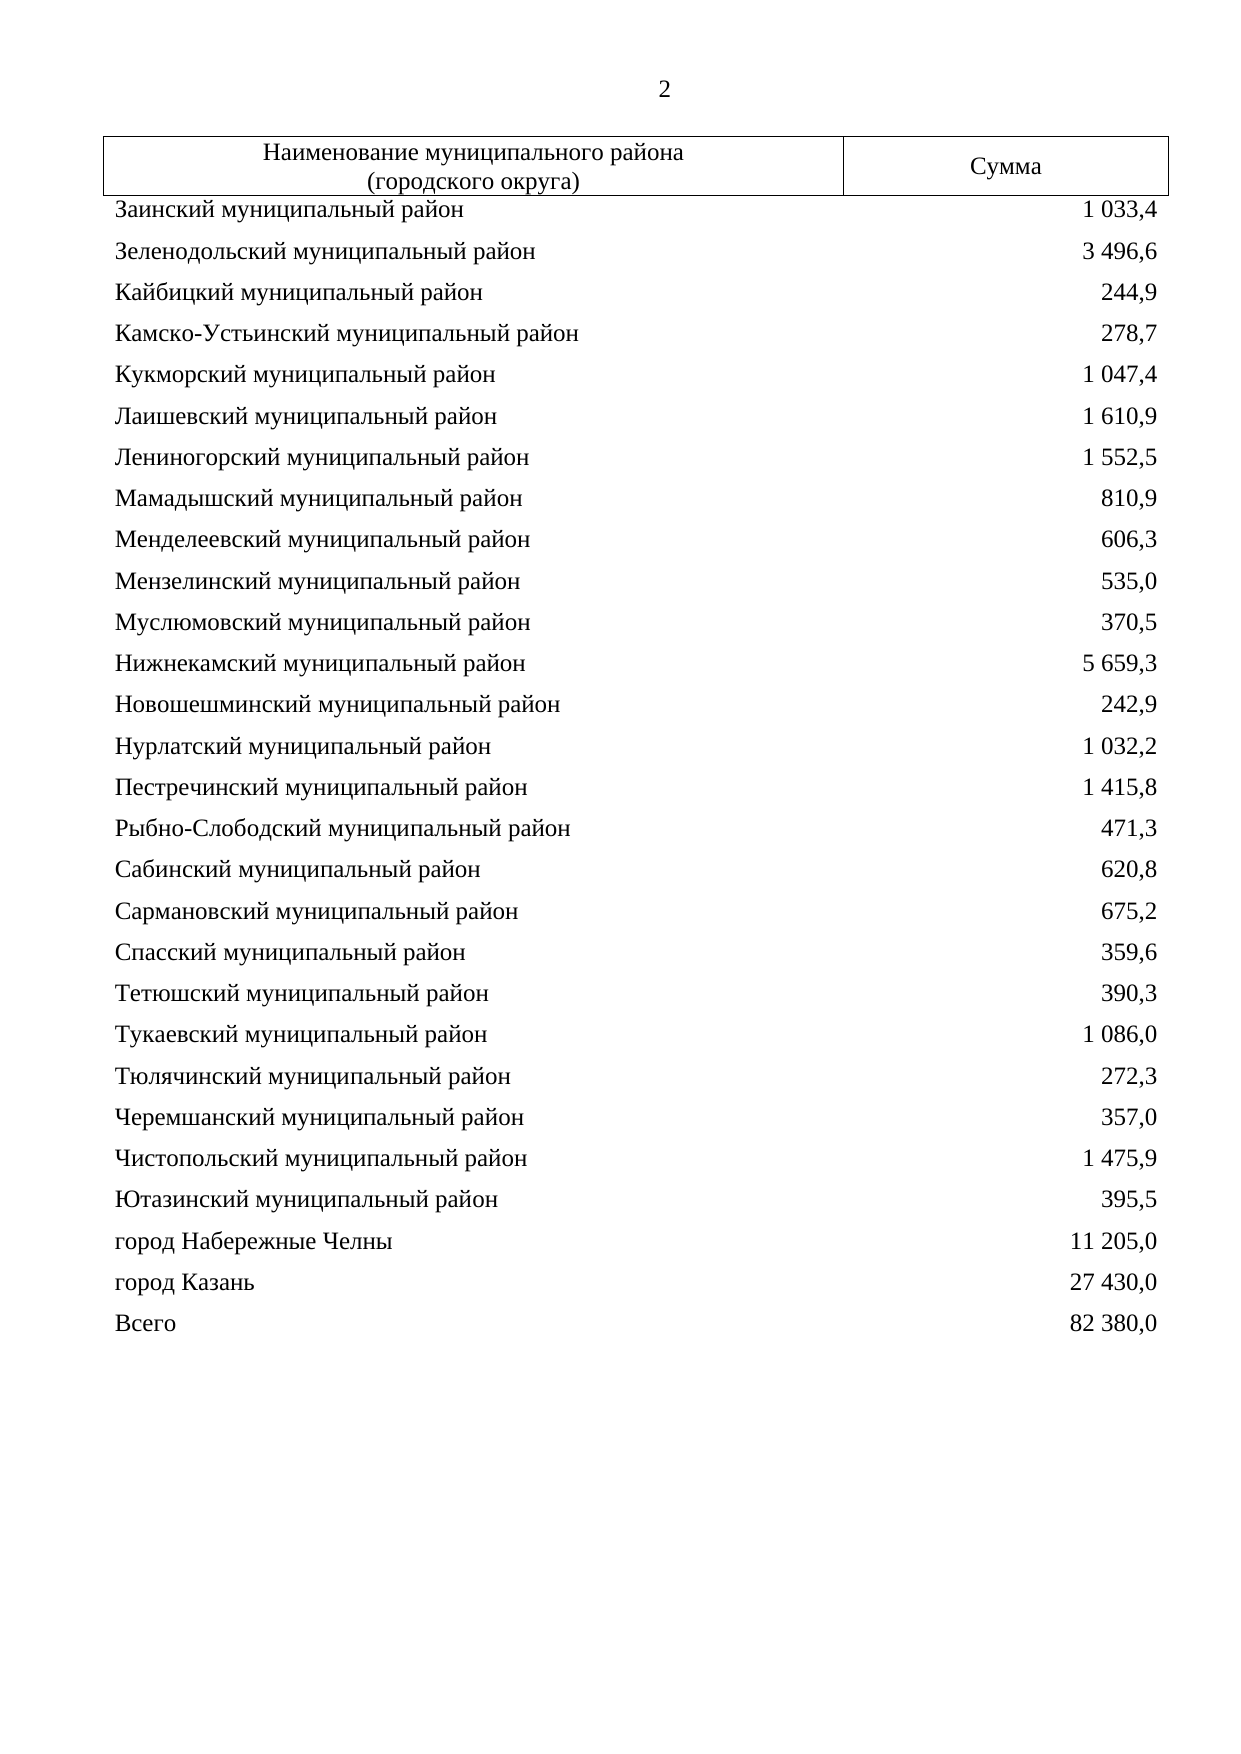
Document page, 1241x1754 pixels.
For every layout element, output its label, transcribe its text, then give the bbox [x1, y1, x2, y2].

table_cell Заинский муниципальный район [103, 196, 843, 236]
table_cell Ютазинский муниципальный район [103, 1185, 843, 1226]
table_cell 606,3 [843, 525, 1168, 566]
table_cell 244,9 [843, 277, 1168, 318]
table_cell Кукморский муниципальный район [103, 360, 843, 401]
table_cell 620,8 [843, 855, 1168, 896]
table_cell Сабинский муниципальный район [103, 855, 843, 896]
table_cell Лаишевский муниципальный район [103, 401, 843, 442]
table_cell Сармановский муниципальный район [103, 896, 843, 937]
table_cell 1 032,2 [843, 731, 1168, 772]
table_cell 359,6 [843, 937, 1168, 978]
table_cell Нижнекамский муниципальный район [103, 648, 843, 689]
table_cell 11 205,0 [843, 1226, 1168, 1267]
table_cell Тюлячинский муниципальный район [103, 1061, 843, 1102]
table_cell 278,7 [843, 318, 1168, 359]
table_cell Муслюмовский муниципальный район [103, 607, 843, 648]
table_cell 1 047,4 [843, 360, 1168, 401]
table_cell Рыбно-Слободский муниципальный район [103, 813, 843, 854]
table_cell Кайбицкий муниципальный район [103, 277, 843, 318]
table_cell 5 659,3 [843, 648, 1168, 689]
table_cell 3 496,6 [843, 236, 1168, 277]
table_cell 810,9 [843, 483, 1168, 524]
table_cell 82 380,0 [843, 1308, 1168, 1349]
table_cell 535,0 [843, 566, 1168, 607]
table_cell Нурлатский муниципальный район [103, 731, 843, 772]
table_cell 357,0 [843, 1102, 1168, 1143]
table_cell 242,9 [843, 690, 1168, 731]
table_cell Камско-Устьинский муниципальный район [103, 318, 843, 359]
table_cell Чистопольский муниципальный район [103, 1143, 843, 1184]
table_cell 471,3 [843, 813, 1168, 854]
table_cell 390,3 [843, 978, 1168, 1019]
table_cell Тетюшский муниципальный район [103, 978, 843, 1019]
table_cell 27 430,0 [843, 1267, 1168, 1308]
table_cell Мензелинский муниципальный район [103, 566, 843, 607]
table_cell 675,2 [843, 896, 1168, 937]
table_cell Тукаевский муниципальный район [103, 1020, 843, 1061]
table_cell 395,5 [843, 1185, 1168, 1226]
table_cell Спасский муниципальный район [103, 937, 843, 978]
table_cell Пестречинский муниципальный район [103, 772, 843, 813]
table_cell 1 475,9 [843, 1143, 1168, 1184]
table_cell Зеленодольский муниципальный район [103, 236, 843, 277]
table_cell Менделеевский муниципальный район [103, 525, 843, 566]
table_cell Новошешминский муниципальный район [103, 690, 843, 731]
table_cell 272,3 [843, 1061, 1168, 1102]
table_cell Мамадышский муниципальный район [103, 483, 843, 524]
table_header Наименование муниципального района (городского округа) [104, 137, 843, 194]
table_header Сумма [844, 137, 1168, 194]
table_cell 1 086,0 [843, 1020, 1168, 1061]
table_cell Всего [103, 1308, 843, 1349]
table_cell Лениногорский муниципальный район [103, 442, 843, 483]
table_cell 370,5 [843, 607, 1168, 648]
table_cell город Набережные Челны [103, 1226, 843, 1267]
table_cell 1 415,8 [843, 772, 1168, 813]
table_cell Черемшанский муниципальный район [103, 1102, 843, 1143]
table_cell 1 610,9 [843, 401, 1168, 442]
table_cell город Казань [103, 1267, 843, 1308]
table_cell 1 552,5 [843, 442, 1168, 483]
table_cell 1 033,4 [843, 196, 1168, 236]
